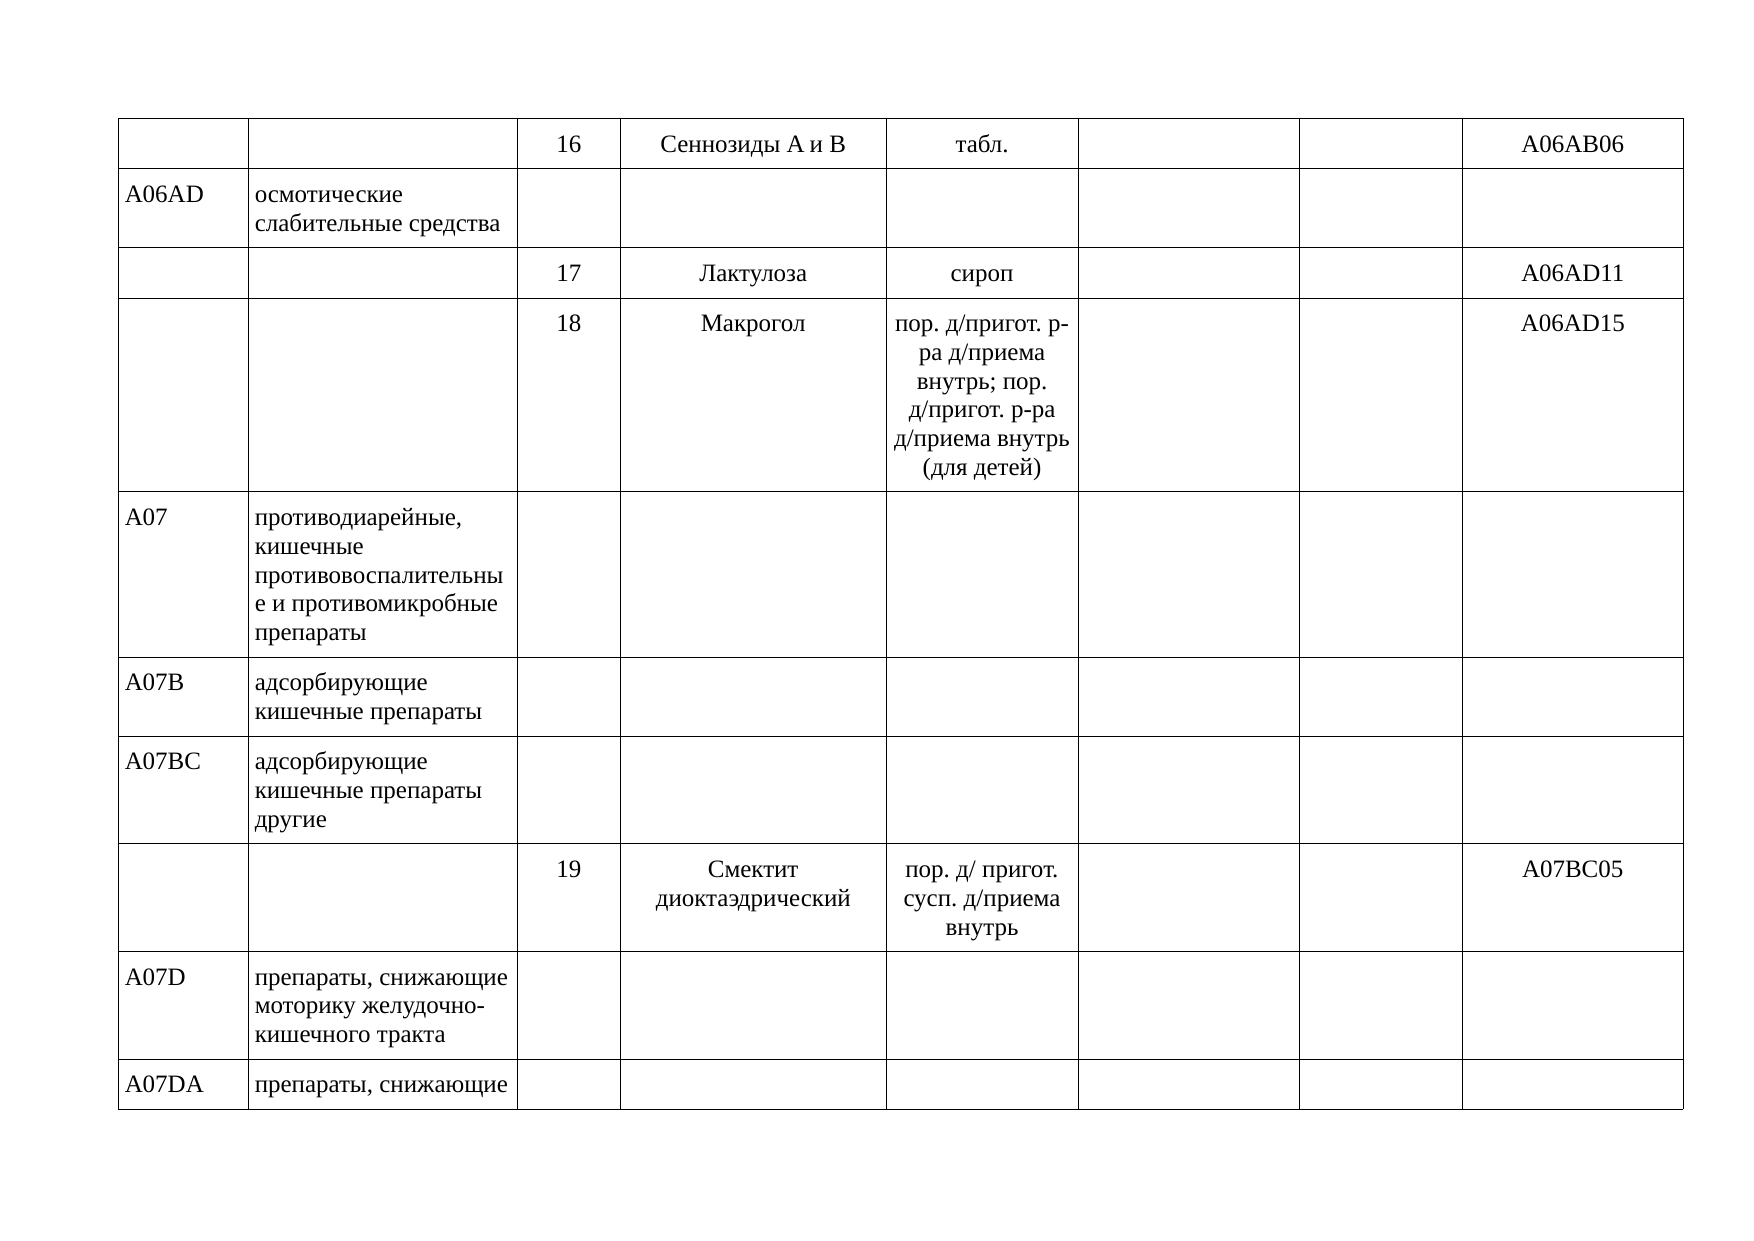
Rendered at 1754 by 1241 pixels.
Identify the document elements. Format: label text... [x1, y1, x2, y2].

table_cell A07B [119, 658, 248, 736]
table_cell [1300, 299, 1462, 491]
table_cell A07BC [119, 737, 248, 843]
table_cell адсорбирующие кишечные препараты другие [249, 737, 517, 843]
table_cell [518, 952, 620, 1059]
table_cell [518, 169, 620, 247]
table_cell [518, 658, 620, 736]
table_cell [1079, 299, 1299, 491]
table_cell Смектит диоктаэдрический [621, 844, 886, 951]
table_cell 18 [518, 299, 620, 491]
table_cell 16 [518, 119, 620, 168]
table_cell A06AB06 [1463, 119, 1683, 168]
table_cell [1300, 844, 1462, 951]
table_cell A07BC05 [1463, 844, 1683, 951]
table_cell [1300, 492, 1462, 657]
table_cell [887, 952, 1078, 1059]
table_cell адсорбирующие кишечные препараты [249, 658, 517, 736]
table_cell сироп [887, 248, 1078, 297]
table_cell [1079, 169, 1299, 247]
table_cell Сеннозиды A и B [621, 119, 886, 168]
table_cell [1079, 1060, 1299, 1109]
table_cell [518, 737, 620, 843]
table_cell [249, 952, 517, 1059]
table_cell осмотические слабительные средства [249, 169, 517, 247]
table_cell [1300, 952, 1462, 1059]
table_cell A06AD15 [1463, 299, 1683, 491]
table_cell пор. д/пригот. р-ра д/приема внутрь; пор. д/пригот. р-ра д/приема внутрь (для детей) [887, 299, 1078, 491]
table_cell Макрогол [621, 299, 886, 491]
table_cell [1463, 658, 1683, 736]
table_cell [1300, 737, 1462, 843]
table_cell [621, 952, 886, 1059]
table_cell [1300, 1060, 1462, 1109]
table_cell [119, 299, 248, 491]
table_cell 17 [518, 248, 620, 297]
table_cell [887, 737, 1078, 843]
table_cell 19 [518, 844, 620, 951]
table_cell [621, 492, 886, 657]
table_cell [887, 169, 1078, 247]
table_cell [119, 844, 248, 951]
table_cell [1463, 169, 1683, 247]
table_cell [1079, 658, 1299, 736]
table_cell [119, 248, 248, 297]
table_cell [1463, 492, 1683, 657]
table_cell [119, 119, 248, 168]
table_cell [621, 1060, 886, 1109]
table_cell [249, 1060, 517, 1109]
table_cell [1300, 248, 1462, 297]
table_cell [621, 169, 886, 247]
table_cell [249, 119, 517, 168]
table_cell [621, 737, 886, 843]
table_cell A06AD11 [1463, 248, 1683, 297]
table_cell пор. д/ пригот. сусп. д/приема внутрь [887, 844, 1078, 951]
table_cell [1079, 952, 1299, 1059]
table_cell [1079, 248, 1299, 297]
table_cell [1300, 169, 1462, 247]
table_cell [1463, 952, 1683, 1059]
table_cell табл. [887, 119, 1078, 168]
table_cell [518, 492, 620, 657]
table_cell A07DA [119, 1060, 248, 1109]
table_cell [518, 1060, 620, 1109]
table_cell [1079, 119, 1299, 168]
table_cell [1079, 737, 1299, 843]
table_cell [1079, 492, 1299, 657]
table_cell [1463, 737, 1683, 843]
table_cell [887, 1060, 1078, 1109]
table_cell A07 [119, 492, 248, 657]
table_cell [249, 248, 517, 297]
table_cell [1300, 658, 1462, 736]
table_cell [249, 844, 517, 951]
table_cell A07D [119, 952, 248, 1059]
table_cell [1463, 1060, 1683, 1109]
table_cell [1079, 844, 1299, 951]
table_cell [249, 299, 517, 491]
table_cell [1300, 119, 1462, 168]
table_cell A06AD [119, 169, 248, 247]
table_cell противодиарейные, кишечные противовоспалительные и противомикробные препараты [249, 492, 517, 657]
table_cell [887, 492, 1078, 657]
table_cell [621, 658, 886, 736]
table_cell [887, 658, 1078, 736]
table_cell Лактулоза [621, 248, 886, 297]
